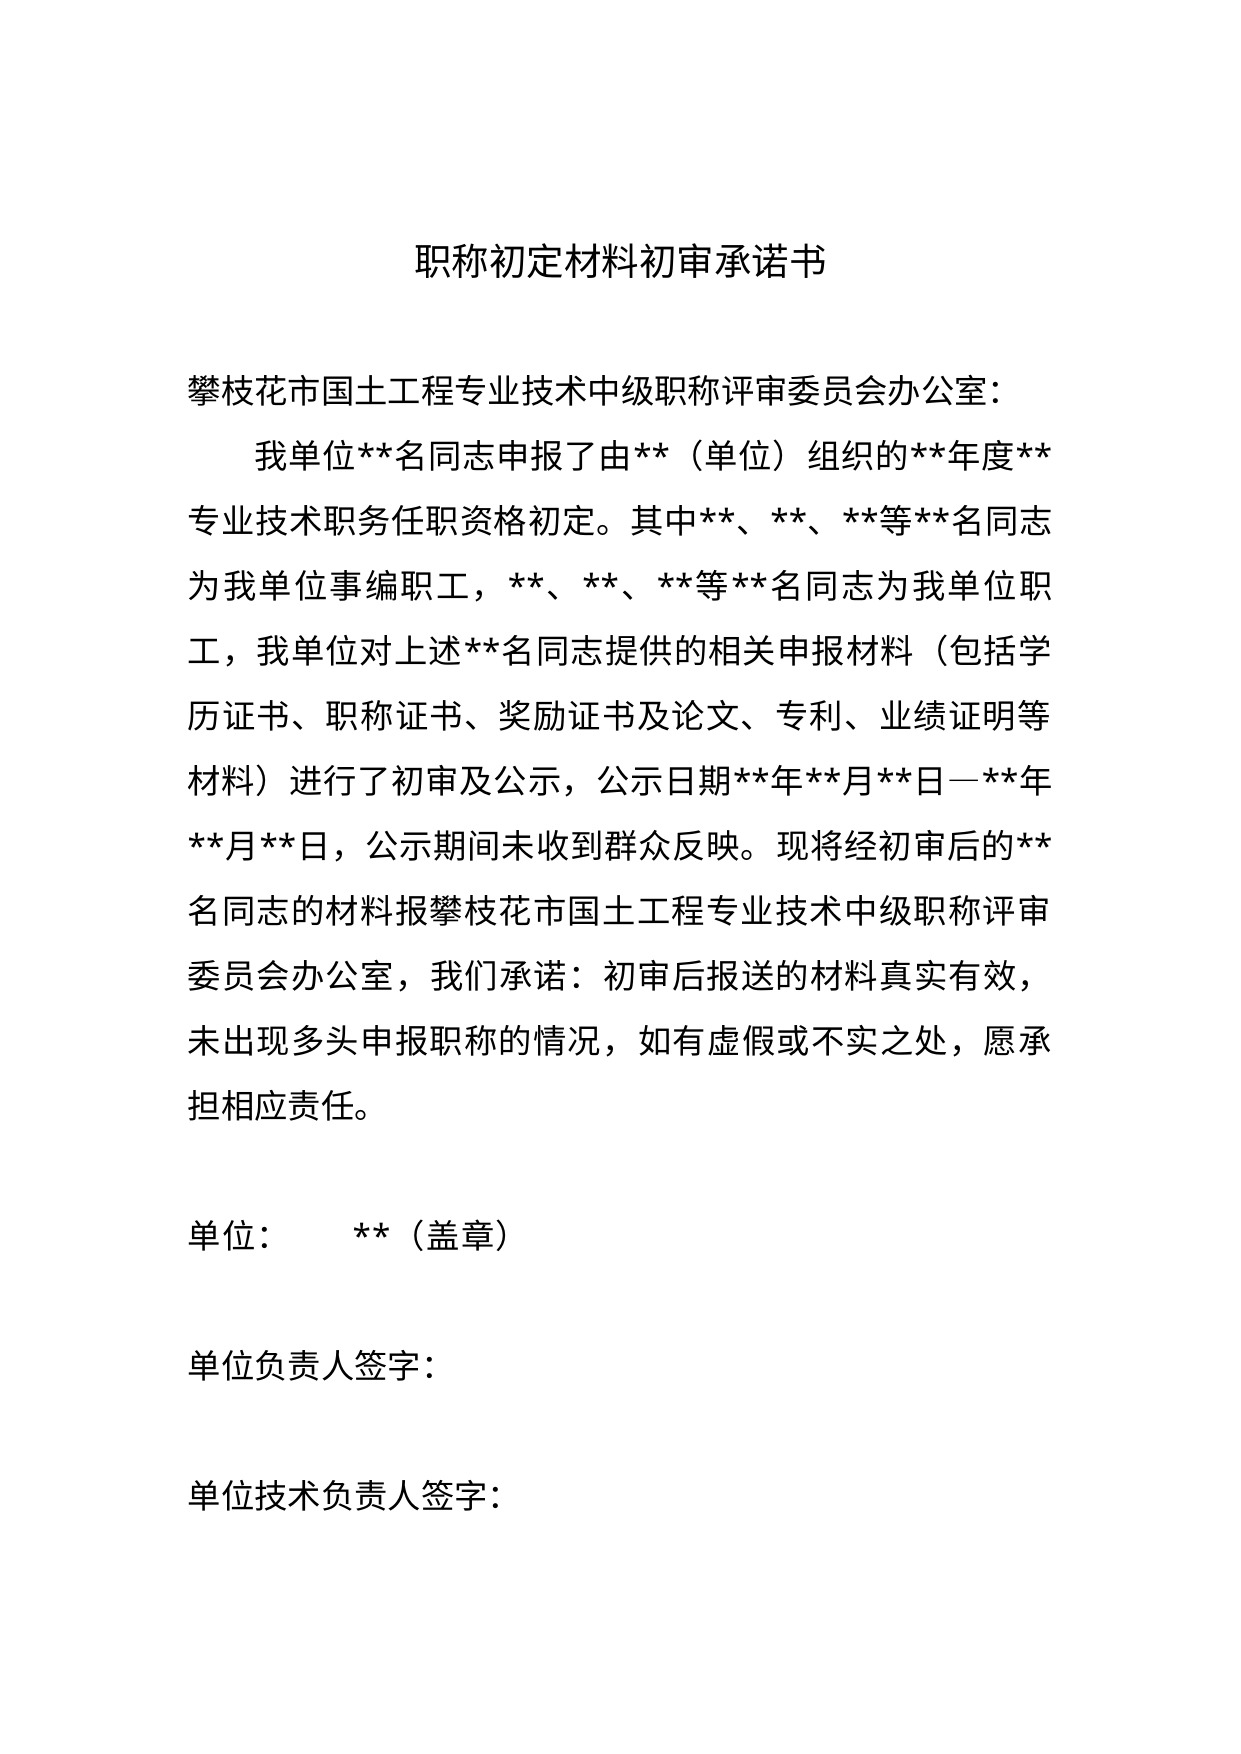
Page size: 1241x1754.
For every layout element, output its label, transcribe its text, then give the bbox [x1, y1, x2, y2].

text 我单位**名同志申报了由**（单位）组织的**年度**专业技术职务任职资格初定。其中**、**、**等**名同志为我单位事编职工，**、**、**等**名同志为我单位职工，我单位对上述**名同志提供的相关申报材料（包括学历证书、职称证书、奖励证书及论文、专利、业绩证明等材料）进行了初审及公示，公示日期**年**月**日—**年**月**日，公示期间未收到群众反映。现将经初审后的**名同志的材料报攀枝花市国土工程专业技术中级职称评审委员会办公室，我们承诺：初审后报送的材料真实有效，未出现多头申报职称的情况，如有虚假或不实之处，愿承担相应责任。 [187, 422, 1053, 1137]
text 攀枝花市国土工程专业技术中级职称评审委员会办公室： [187, 357, 1053, 422]
text 职称初定材料初审承诺书 [187, 227, 1053, 292]
text 单位技术负责人签字： [187, 1462, 1053, 1527]
text 单位负责人签字： [187, 1332, 1053, 1397]
text 单位： **（盖章） [187, 1202, 1053, 1267]
